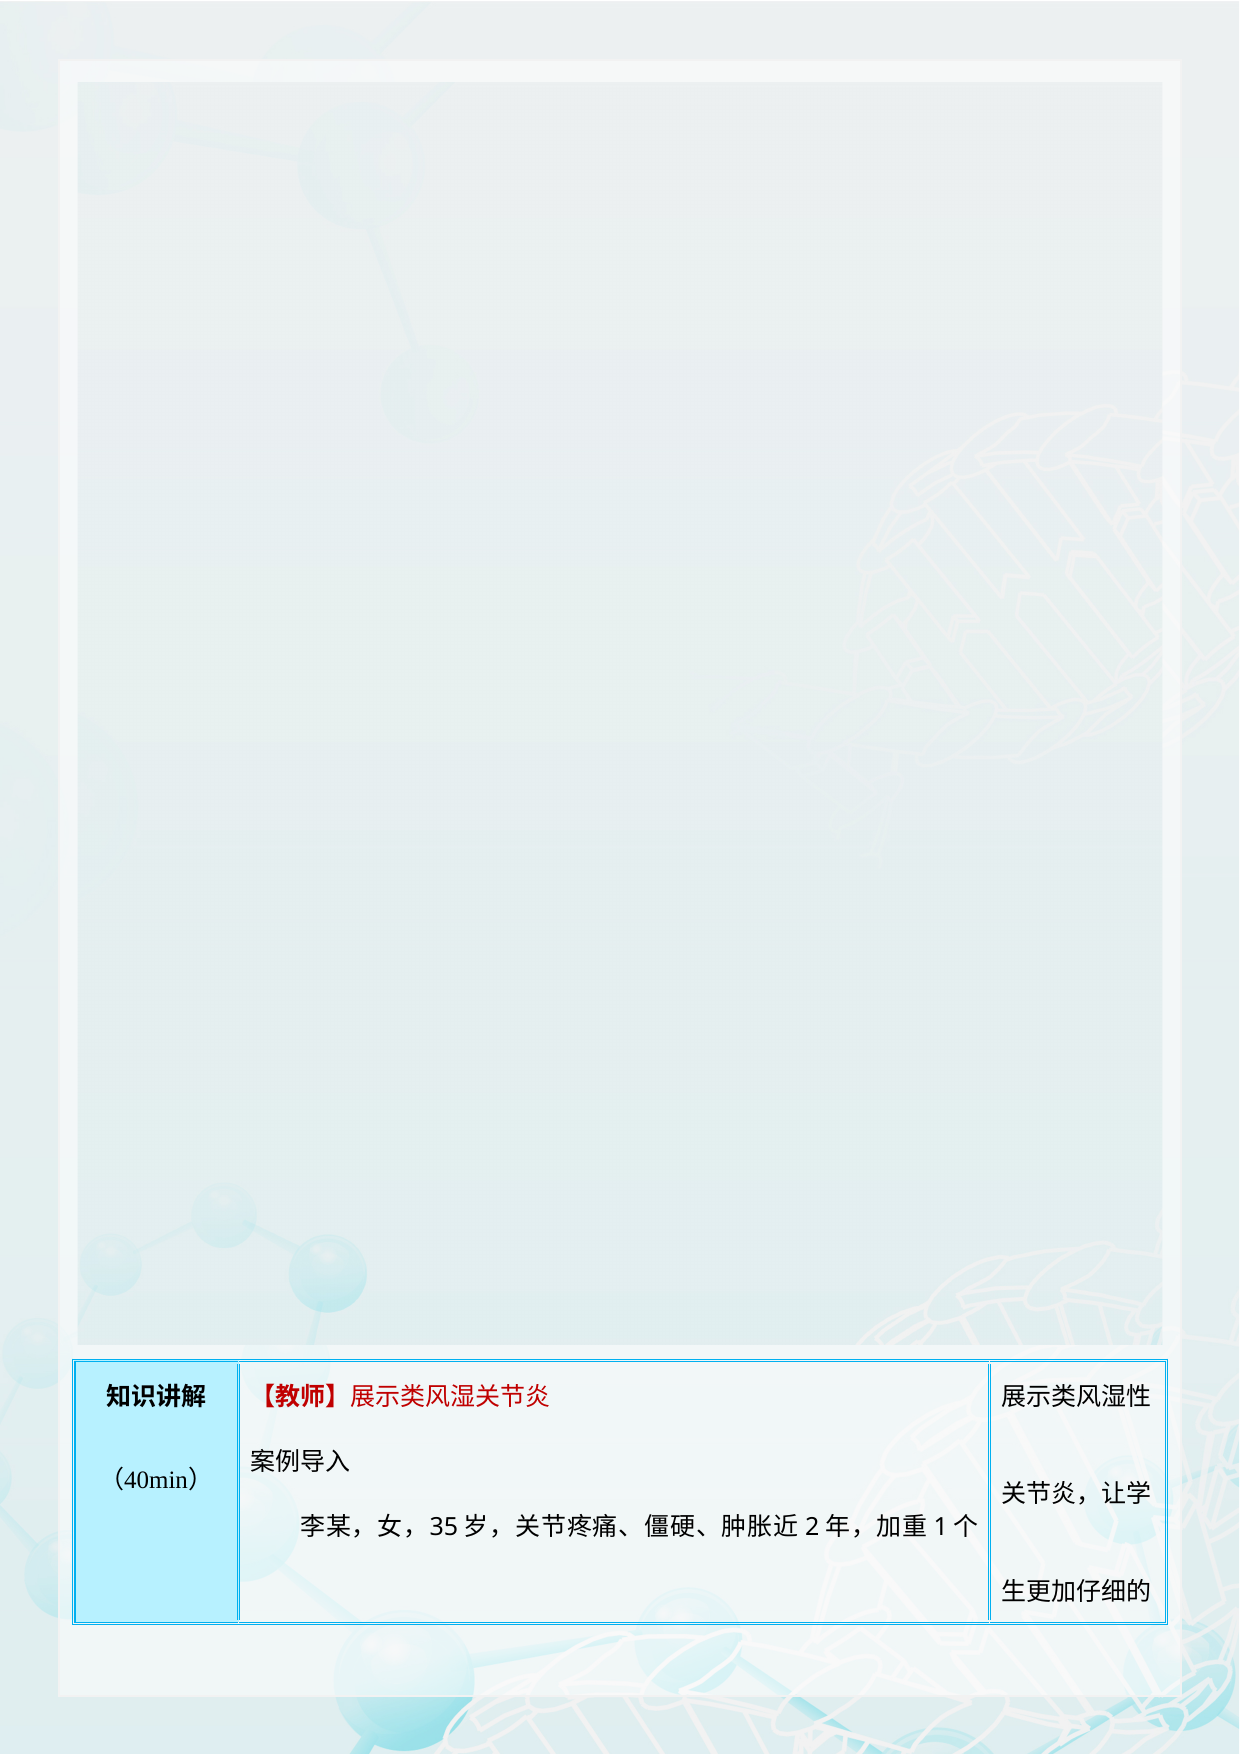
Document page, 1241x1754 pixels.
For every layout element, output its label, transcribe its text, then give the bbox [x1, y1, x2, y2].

picture [0, 1, 1240, 1754]
table_cell 展示类风湿性关节炎，让学生更加仔细的阅读，从而激发学生的学习欲望。 思政元素：关爱患者、细心、爱心、耐心、责任心，关心理解患者。 [990, 1362, 1165, 1622]
table_cell 知识讲解 （40min） [76, 1360, 239, 1622]
